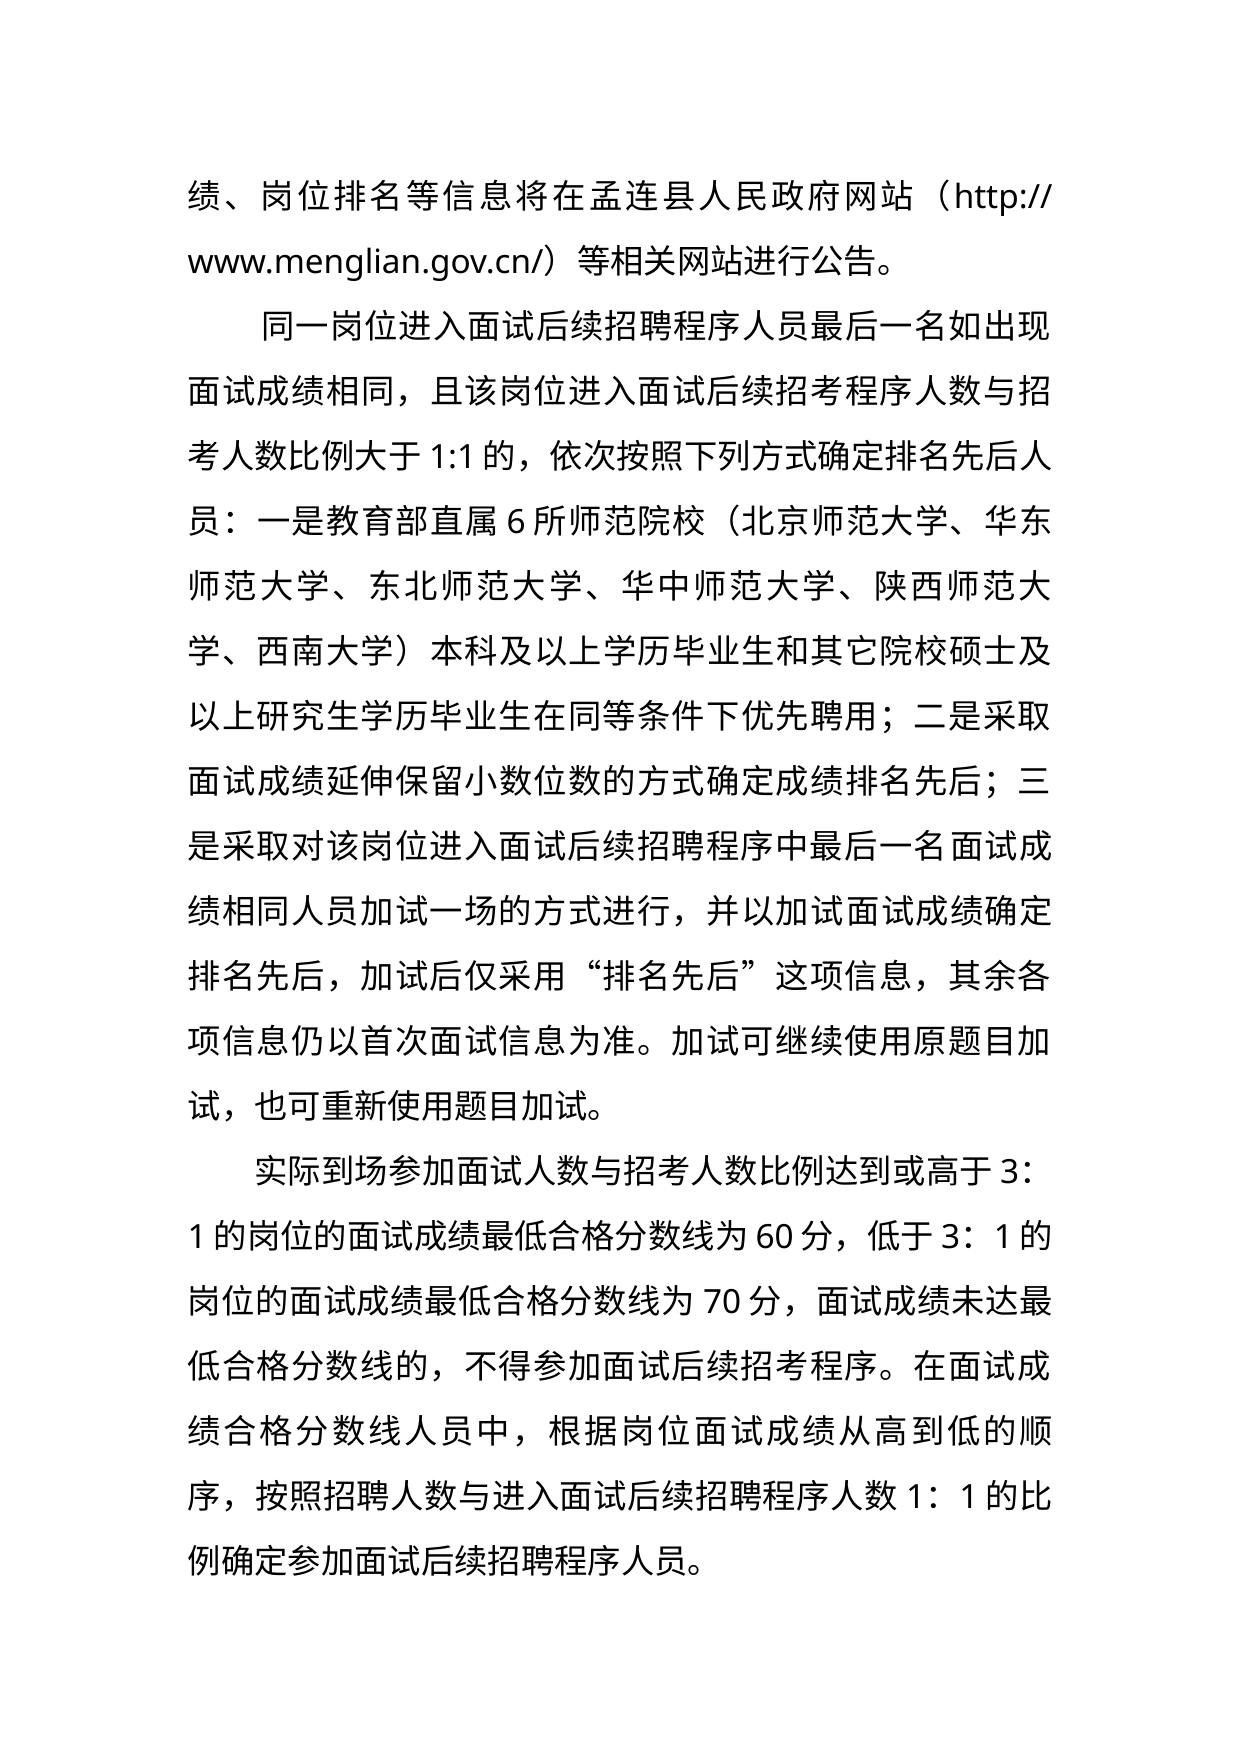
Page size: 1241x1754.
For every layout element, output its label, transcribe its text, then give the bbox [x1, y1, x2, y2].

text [187, 162, 1053, 292]
text 同一岗位进入面试后续招聘程序人员最后一名如出现面试成绩相同，且该岗位进入面试后续招考程序人数与招考人数比例大于1:1的，依次按照下列方式确定排名先后人员：一是教育部直属6所师范院校（北京师范大学、华东师范大学、东北师范大学、华中师范大学、陕西师范大学、西南大学）本科及以上学历毕业生和其它院校硕士及以上研究生学历毕业生在同等条件下优先聘用；二是采取面试成绩延伸保留小数位数的方式确定成绩排名先后；三是采取对该岗位进入面试后续招聘程序中最后一名面试成绩相同人员加试一场的方式进行，并以加试面试成绩确定排名先后，加试后仅采用“排名先后”这项信息，其余各项信息仍以首次面试信息为准。加试可继续使用原题目加试，也可重新使用题目加试。 [187, 292, 1053, 1137]
text 实际到场参加面试人数与招考人数比例达到或高于3：1的岗位的面试成绩最低合格分数线为60分，低于3：1的岗位的面试成绩最低合格分数线为70分，面试成绩未达最低合格分数线的，不得参加面试后续招考程序。在面试成绩合格分数线人员中，根据岗位面试成绩从高到低的顺序，按照招聘人数与进入面试后续招聘程序人数1：1的比例确定参加面试后续招聘程序人员。 [187, 1137, 1053, 1592]
